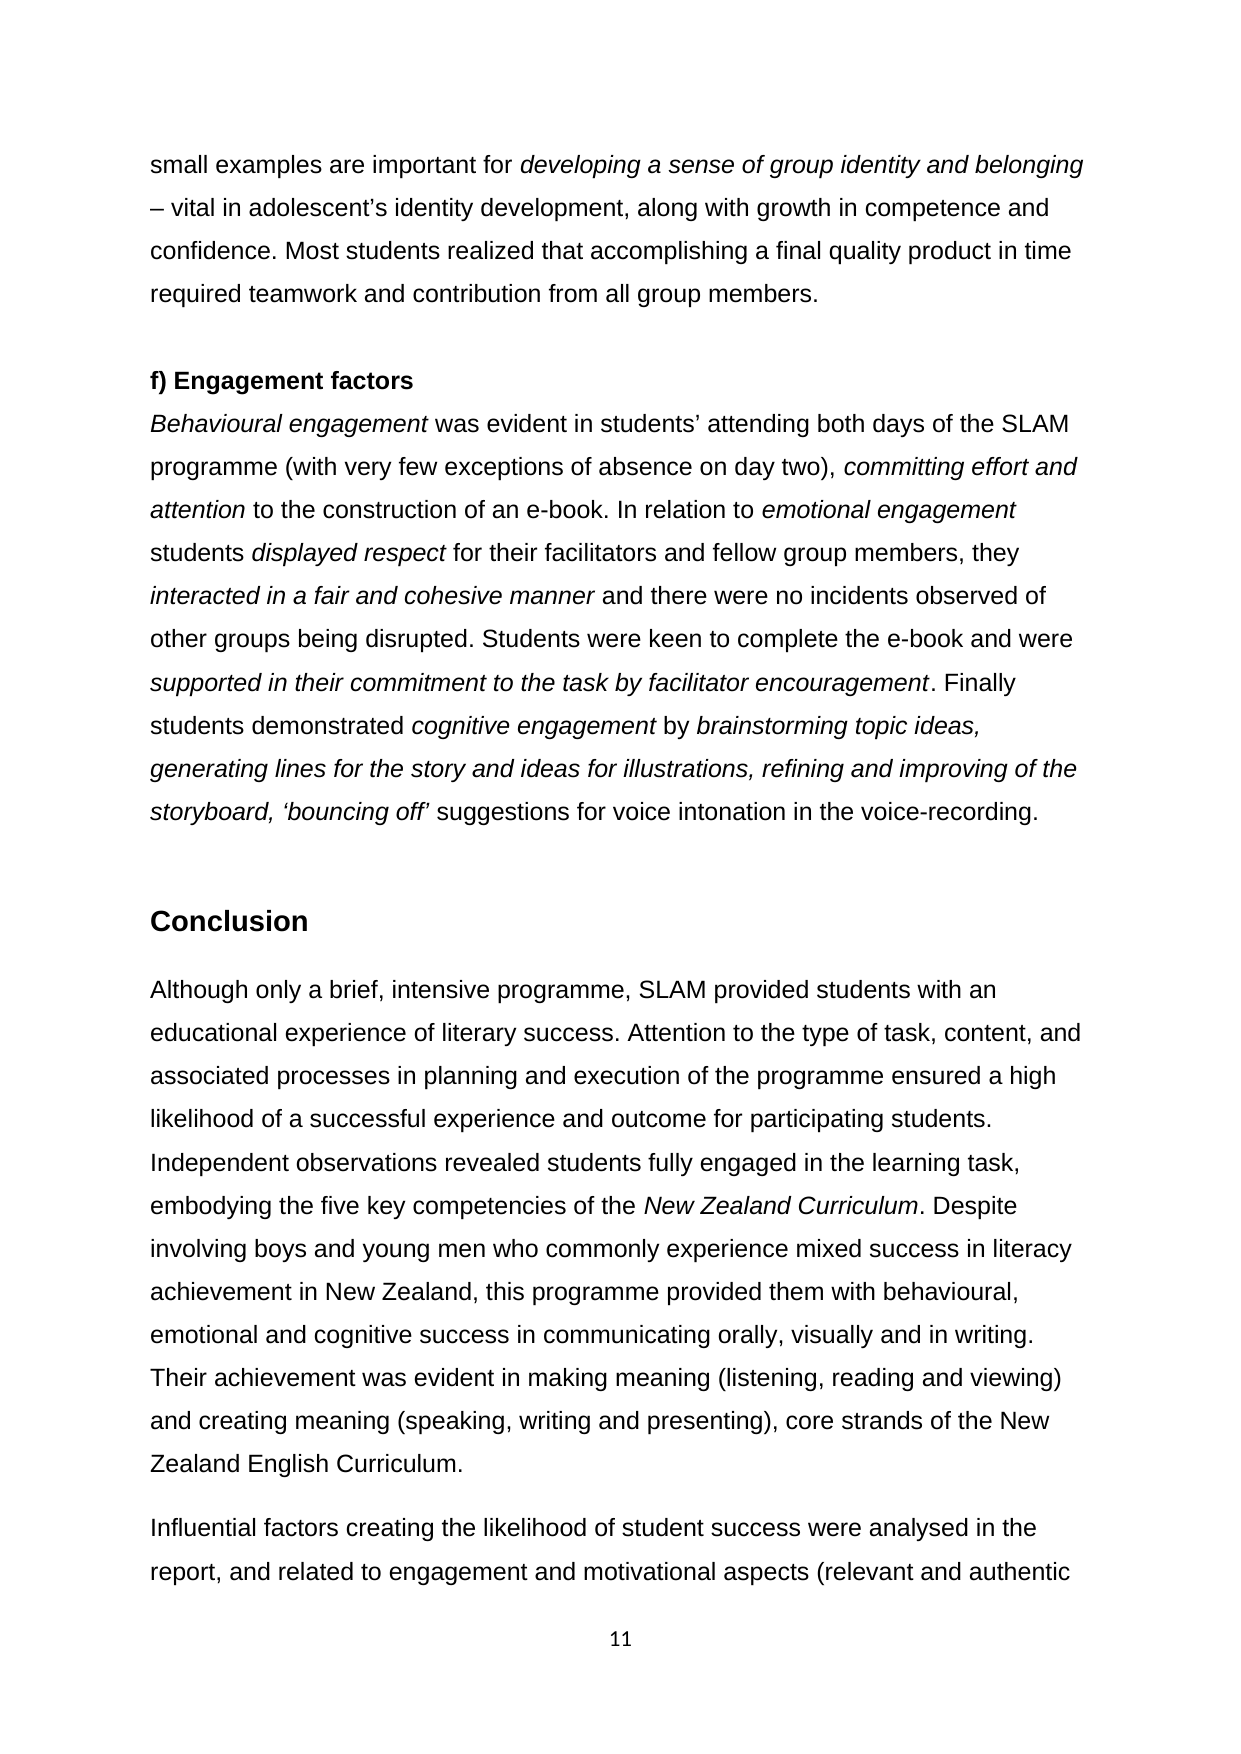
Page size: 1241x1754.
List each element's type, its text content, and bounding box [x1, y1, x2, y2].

text Although only a brief, intensive programme, SLAM provided students with an educational experience of literary success. Attention to the type of task, content, and associated processes in planning and execution of the programme ensured a high likelihood of a successful experience and outcome for participating students. Independent observations revealed students fully engaged in the learning task, embodying the five key competencies of the New Zealand Curriculum. Despite involving boys and young men who commonly experience mixed success in literacy achievement in New Zealand, this programme provided them with behavioural, emotional and cognitive success in communicating orally, visually and in writing. Their achievement was evident in making meaning (listening, reading and viewing) and creating meaning (speaking, writing and presenting), core strands of the New Zealand English Curriculum. [150, 975, 1090, 1478]
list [150, 150, 1090, 308]
list Behavioural engagement was evident in students’ attending both days of the SLAM programme (with very few exceptions of absence on day two), committing effort and attention to the construction of an e-book. In relation to emotional engagement students displayed respect for their facilitators and fellow group members, they interacted in a fair and cohesive manner and there were no incidents observed of other groups being disrupted. Students were keen to complete the e-book and were supported in their commitment to the task by facilitator encouragement. Finally students demonstrated cognitive engagement by brainstorming topic ideas, generating lines for the story and ideas for illustrations, refining and improving of the storyboard, ‘bouncing off’ suggestions for voice intonation in the voice-recording. [150, 409, 1090, 826]
text Conclusion [150, 904, 1090, 937]
list f) Engagement factors [150, 366, 1090, 394]
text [150, 1513, 1090, 1585]
